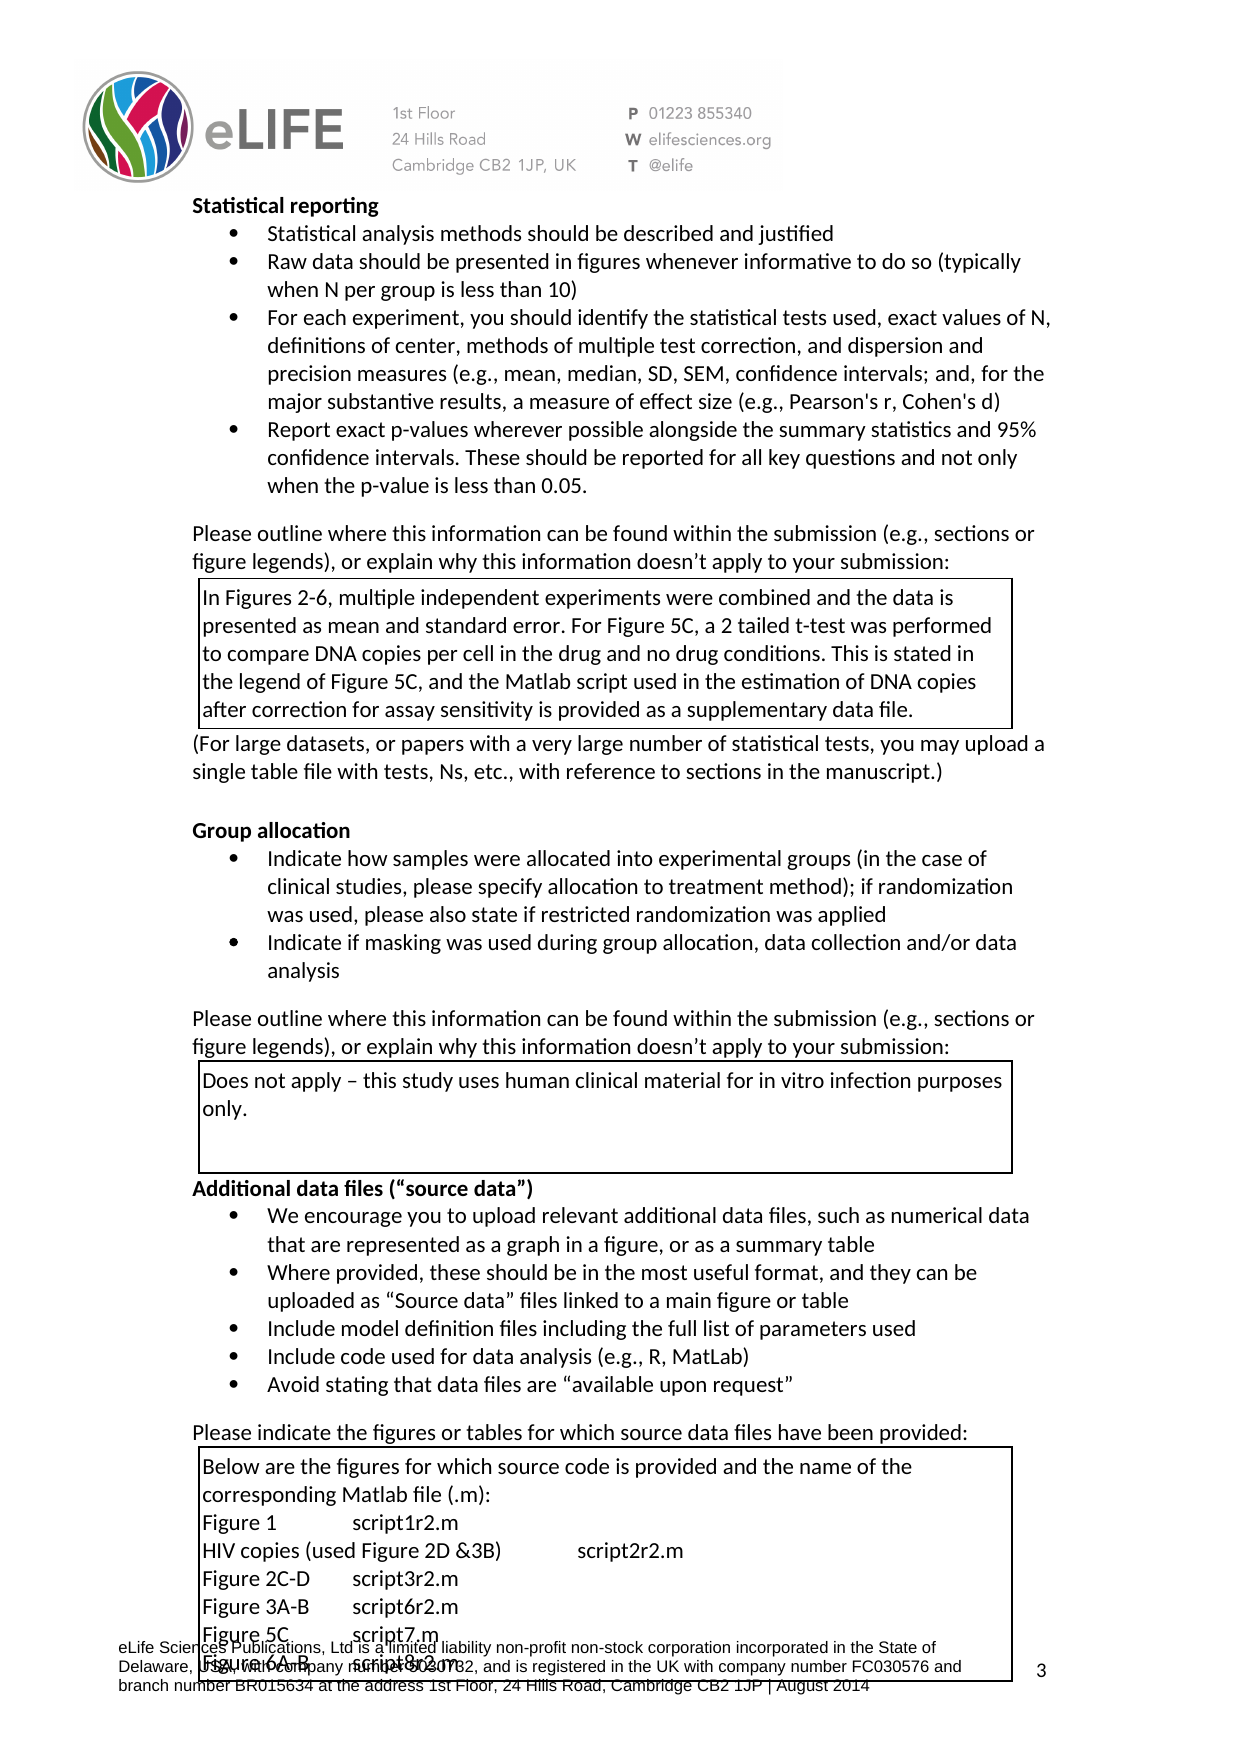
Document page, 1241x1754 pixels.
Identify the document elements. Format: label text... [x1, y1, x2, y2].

text HIV copies (used Figure 2D &3B) script2r2.m [202, 1536, 1009, 1564]
text Please indicate the figures or tables for which source data files have been provided: [192, 1418, 1053, 1446]
list Indicate if masking was used during group allocation, data collection and/or data analysis [229, 928, 1053, 984]
text Group allocation [192, 816, 1053, 844]
list Raw data should be presented in figures whenever informative to do so (typically when N per group is less than 10) [229, 247, 1053, 303]
picture [73, 59, 784, 191]
text Figure 3A-B script6r2.m [202, 1592, 1009, 1620]
text In Figures 2-6, multiple independent experiments were combined and the data is presented as mean and standard error. For Figure 5C, a 2 tailed t-test was performed to compare DNA copies per cell in the drug and no drug conditions. This is stated in the legend of Figure 5C, and the Matlab script used in the estimation of DNA copies after correction for assay sensitivity is provided as a supplementary data file. [200, 581, 1011, 726]
list Include code used for data analysis (e.g., R, MatLab) [229, 1342, 1053, 1370]
text Please outline where this information can be found within the submission (e.g., sections or figure legends), or explain why this information doesn’t apply to your submission: [192, 1004, 1053, 1060]
list We encourage you to upload relevant additional data files, such as numerical data that are represented as a graph in a figure, or as a summary table [229, 1202, 1053, 1258]
list Statistical analysis methods should be described and justified [229, 219, 1053, 247]
list Avoid stating that data files are “available upon request” [229, 1370, 1053, 1398]
text Additional data files (“source data”) [192, 1091, 1053, 1202]
text Below are the figures for which source code is provided and the name of the corresponding Matlab file (.m): [200, 1450, 1011, 1508]
text Figure 6A-B script8r2.m [200, 1648, 1011, 1678]
list Report exact p-values wherever possible alongside the summary statistics and 95% confidence intervals. These should be reported for all key questions and not only when the p-value is less than 0.05. [229, 415, 1053, 499]
text (For large datasets, or papers with a very large number of statistical tests, you may upload a single table file with tests, Ns, etc., with reference to sections in the manuscript.) [192, 603, 1053, 785]
text Figure 1 script1r2.m [202, 1508, 1009, 1536]
list Include model definition files including the full list of parameters used [229, 1314, 1053, 1342]
text Figure 2C-D script3r2.m [202, 1564, 1009, 1592]
list Indicate how samples were allocated into experimental groups (in the case of clinical studies, please specify allocation to treatment method); if randomization was used, please also state if restricted randomization was applied [229, 844, 1053, 928]
list Where provided, these should be in the most useful format, and they can be uploaded as “Source data” files linked to a main figure or table [229, 1258, 1053, 1314]
text Does not apply – this study uses human clinical material for in vitro infection purposes only. [200, 1064, 1011, 1124]
text Statistical reporting [192, 191, 1053, 219]
list For each experiment, you should identify the statistical tests used, exact values of N, definitions of center, methods of multiple test correction, and dispersion and precision measures (e.g., mean, median, SD, SEM, confidence intervals; and, for the major substantive results, a measure of effect size (e.g., Pearson's r, Cohen's d) [229, 303, 1053, 415]
text Figure 5C script7.m [202, 1620, 1009, 1648]
text Please outline where this information can be found within the submission (e.g., sections or figure legends), or explain why this information doesn’t apply to your submission: [192, 519, 1053, 575]
